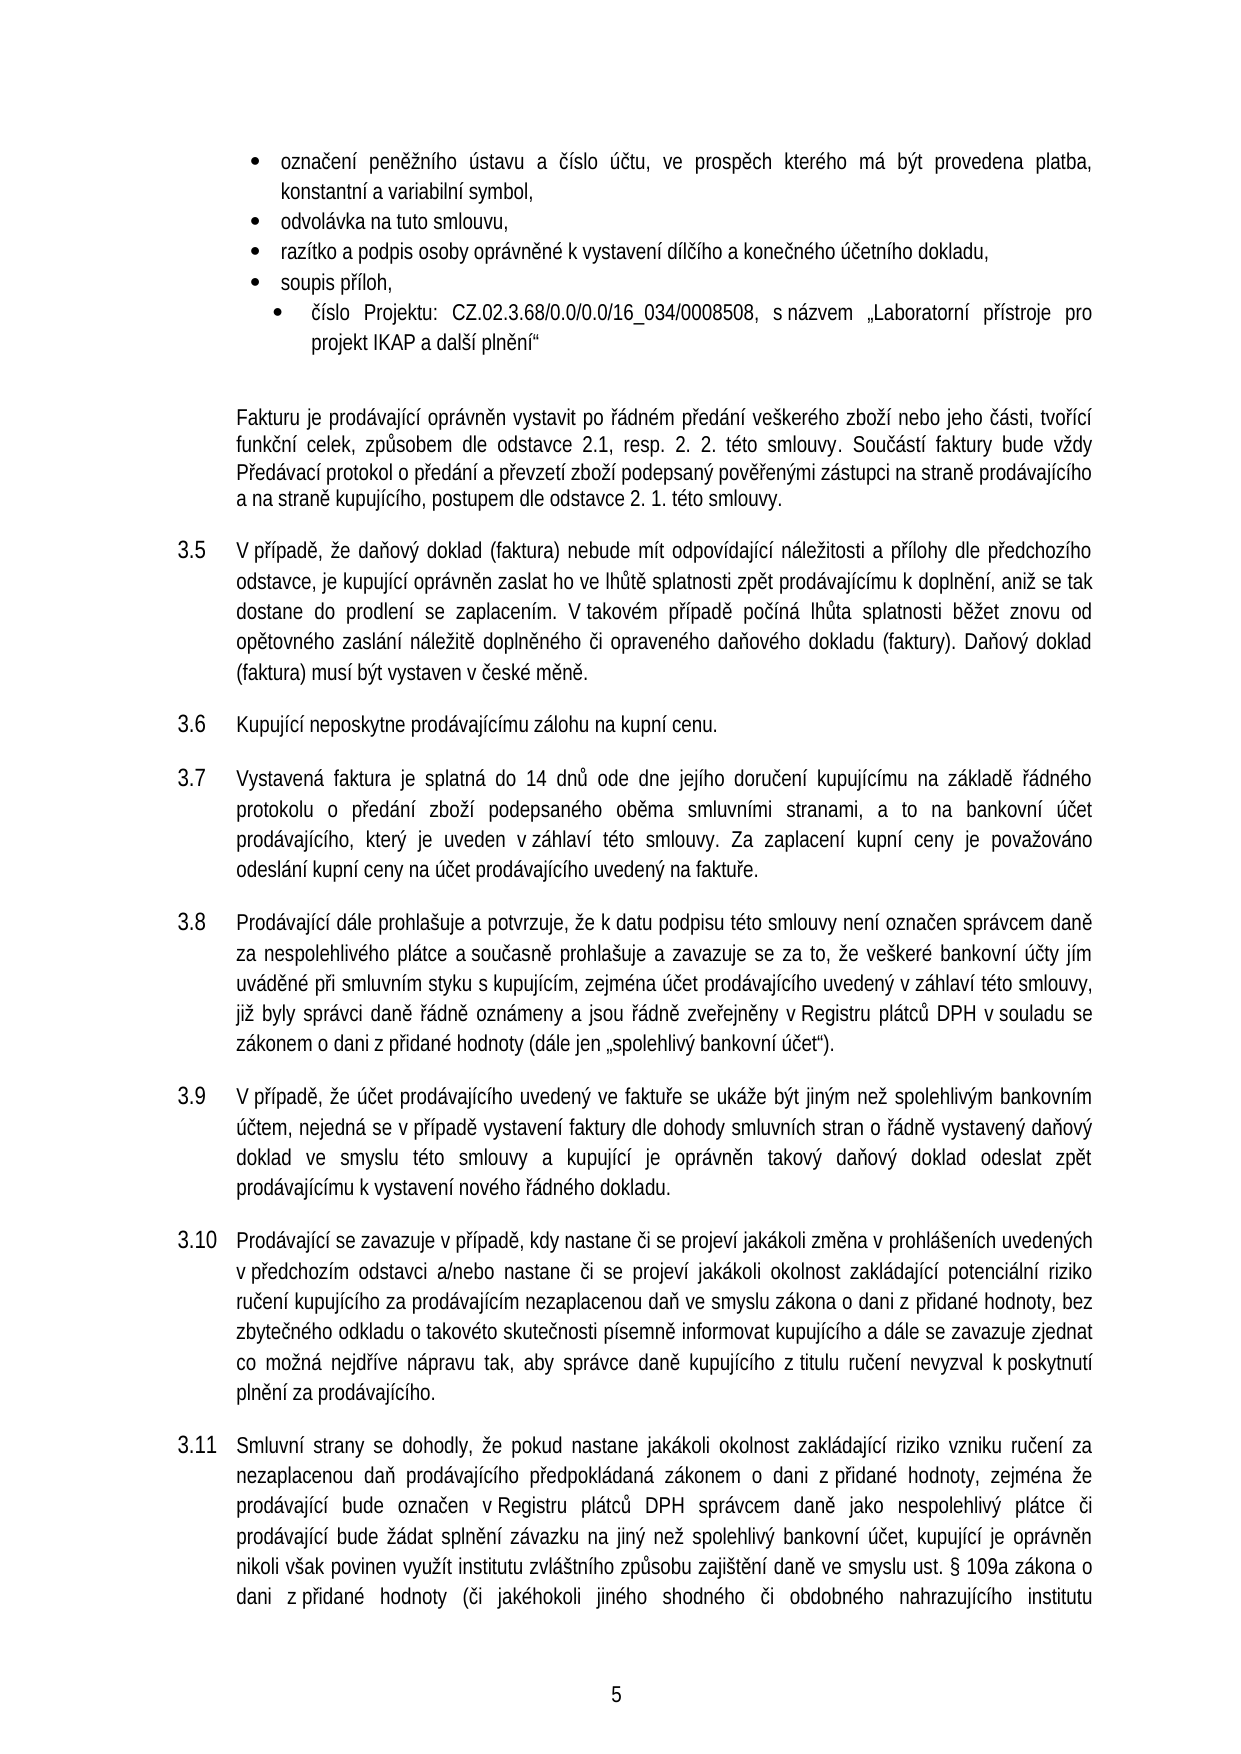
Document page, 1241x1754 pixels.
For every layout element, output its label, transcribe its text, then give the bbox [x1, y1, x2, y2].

list Prodávající dále prohlašuje a potvrzuje, že k datu podpisu této smlouvy není označen správcem daně za nespolehlivého plátce a současně prohlašuje a zavazuje se za to, že veškeré bankovní účty jím uváděné při smluvním styku s kupujícím, zejména účet prodávajícího uvedený v záhlaví této smlouvy, již byly správci daně řádně oznámeny a jsou řádně zveřejněny v Registru plátců DPH v souladu se zákonem o dani z přidané hodnoty (dále jen „spolehlivý bankovní účet“). [177, 907, 1093, 1057]
list Kupující neposkytne prodávajícímu zálohu na kupní cenu. [177, 709, 1093, 738]
list soupis příloh, [251, 268, 1093, 295]
list Vystavená faktura je splatná do 14 dnů ode dne jejího doručení kupujícímu na základě řádného protokolu o předání zboží podepsaného oběma smluvními stranami, a to na bankovní účet prodávajícího, který je uveden v záhlaví této smlouvy. Za zaplacení kupní ceny je považováno odeslání kupní ceny na účet prodávajícího uvedený na faktuře. [177, 763, 1093, 882]
list V případě, že daňový doklad (faktura) nebude mít odpovídající náležitosti a přílohy dle předchozího odstavce, je kupující oprávněn zaslat ho ve lhůtě splatnosti zpět prodávajícímu k doplnění, aniž se tak dostane do prodlení se zaplacením. V takovém případě počíná lhůta splatnosti běžet znovu od opětovného zaslání náležitě doplněného či opraveného daňového dokladu (faktury). Daňový doklad (faktura) musí být vystaven v české měně. [177, 535, 1093, 685]
list Prodávající se zavazuje v případě, kdy nastane či se projeví jakákoli změna v prohlášeních uvedených v předchozím odstavci a/nebo nastane či se projeví jakákoli okolnost zakládající potenciální riziko ručení kupujícího za prodávajícím nezaplacenou daň ve smyslu zákona o dani z přidané hodnoty, bez zbytečného odkladu o takovéto skutečnosti písemně informovat kupujícího a dále se zavazuje zjednat co možná nejdříve nápravu tak, aby správce daně kupujícího z titulu ručení nevyzval k poskytnutí plnění za prodávajícího. [177, 1225, 1093, 1405]
text Fakturu je prodávající oprávněn vystavit po řádném předání veškerého zboží nebo jeho části, tvořící funkční celek, způsobem dle odstavce 2.1, resp. 2. 2. této smlouvy. Součástí faktury bude vždy Předávací protokol o předání a převzetí zboží podepsaný pověřenými zástupci na straně prodávajícího a na straně kupujícího, postupem dle odstavce 2. 1. této smlouvy. [199, 404, 1093, 511]
list číslo Projektu: CZ.02.3.68/0.0/0.0/16_034/0008508, s názvem „Laboratorní přístroje pro projekt IKAP a další plnění“ [274, 299, 1093, 355]
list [177, 1430, 1093, 1609]
list razítko a podpis osoby oprávněné k vystavení dílčího a konečného účetního dokladu, [251, 238, 1093, 264]
list označení peněžního ústavu a číslo účtu, ve prospěch kterého má být provedena platba, konstantní a variabilní symbol, [251, 148, 1093, 204]
list V případě, že účet prodávajícího uvedený ve faktuře se ukáže být jiným než spolehlivým bankovním účtem, nejedná se v případě vystavení faktury dle dohody smluvních stran o řádně vystavený daňový doklad ve smyslu této smlouvy a kupující je oprávněn takový daňový doklad odeslat zpět prodávajícímu k vystavení nového řádného dokladu. [177, 1081, 1093, 1201]
list odvolávka na tuto smlouvu, [251, 208, 1093, 234]
